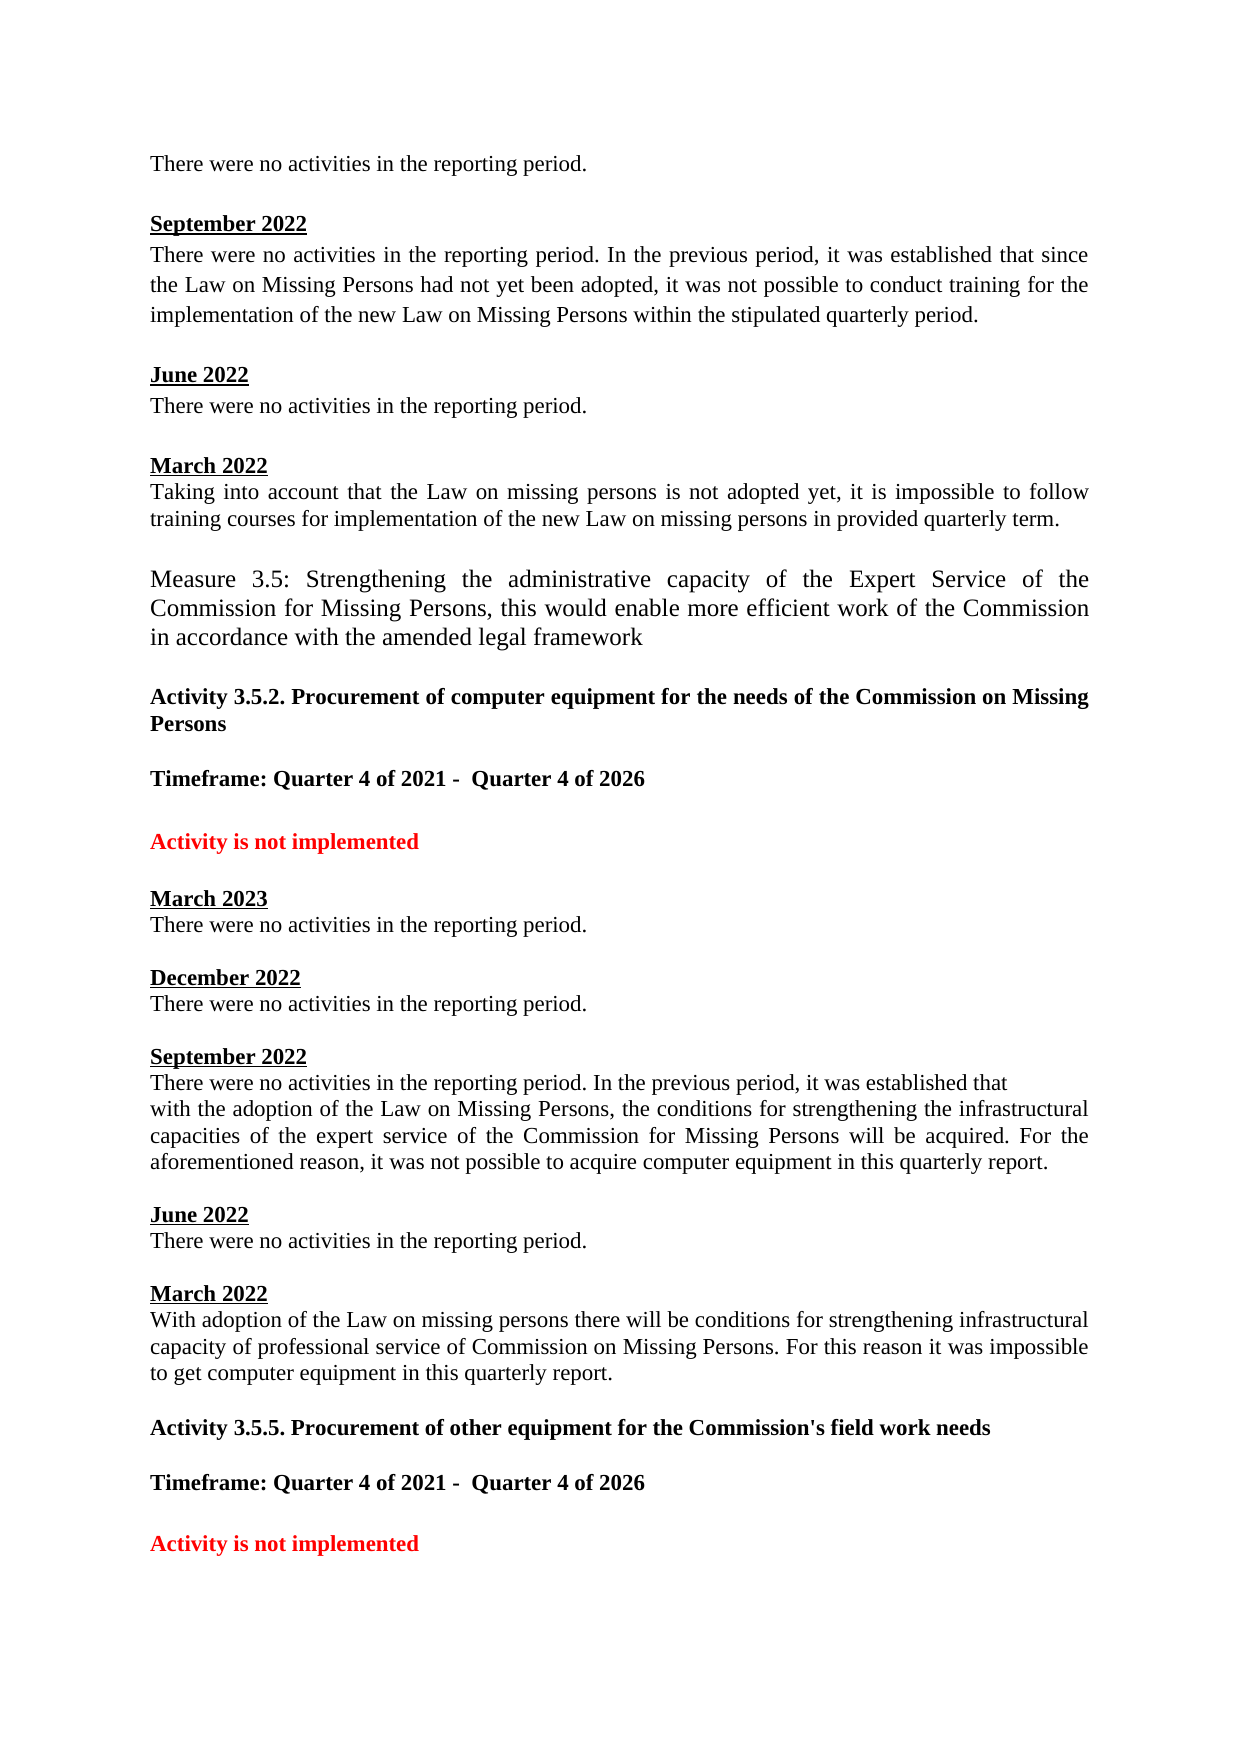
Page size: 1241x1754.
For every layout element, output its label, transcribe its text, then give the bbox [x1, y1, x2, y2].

text There were no activities in the reporting period. [150, 990, 1090, 1016]
text March 2023 [150, 885, 1090, 911]
text There were no activities in the reporting period. [150, 1227, 1090, 1254]
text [150, 150, 1090, 176]
text September 2022 [150, 1043, 1090, 1069]
text Activity is not implemented [150, 828, 1090, 854]
text September 2022 [150, 210, 1090, 237]
text December 2022 [150, 964, 1090, 990]
subtitle Measure 3.5: Strengthening the administrative capacity of the Expert Service of the Commission for Missing Persons, this would enable more efficient work of the Commission in accordance with the amended legal framework [150, 564, 1090, 650]
text Timeframe: Quarter 4 of 2021 - Quarter 4 of 2026 [150, 1469, 1090, 1496]
text There were no activities in the reporting period. [150, 911, 1090, 937]
text There were no activities in the reporting period. In the previous period, it was established that since the Law on Missing Persons had not yet been adopted, it was not possible to conduct training for the implementation of the new Law on Missing Persons within the stipulated quarterly period. [150, 241, 1090, 327]
text There were no activities in the reporting period. [150, 392, 1090, 418]
subtitle Activity 3.5.2. Procurement of computer equipment for the needs of the Commission on Missing Persons [150, 683, 1090, 736]
text Timeframe: Quarter 4 of 2021 - Quarter 4 of 2026 [150, 765, 1090, 791]
text Taking into account that the Law on missing persons is not adopted yet, it is impossible to follow training courses for implementation of the new Law on missing persons in provided quarterly term. [150, 478, 1090, 531]
text June 2022 [150, 1201, 1090, 1227]
text March 2022 [150, 452, 1090, 478]
text March 2022 [150, 1280, 1090, 1306]
subtitle Activity 3.5.5. Procurement of other equipment for the Commission's field work needs [150, 1414, 1090, 1441]
text There were no activities in the reporting period. In the previous period, it was established that [150, 1069, 1090, 1096]
text With adoption of the Law on missing persons there will be conditions for strengthening infrastructural capacity of professional service of Commission on Missing Persons. For this reason it was impossible to get computer equipment in this quarterly report. [150, 1306, 1090, 1385]
text Activity is not implemented [150, 1530, 1090, 1556]
text June 2022 [150, 361, 1090, 388]
text with the adoption of the Law on Missing Persons, the conditions for strengthening the infrastructural capacities of the expert service of the Commission for Missing Persons will be acquired. For the aforementioned reason, it was not possible to acquire computer equipment in this quarterly report. [150, 1096, 1090, 1174]
